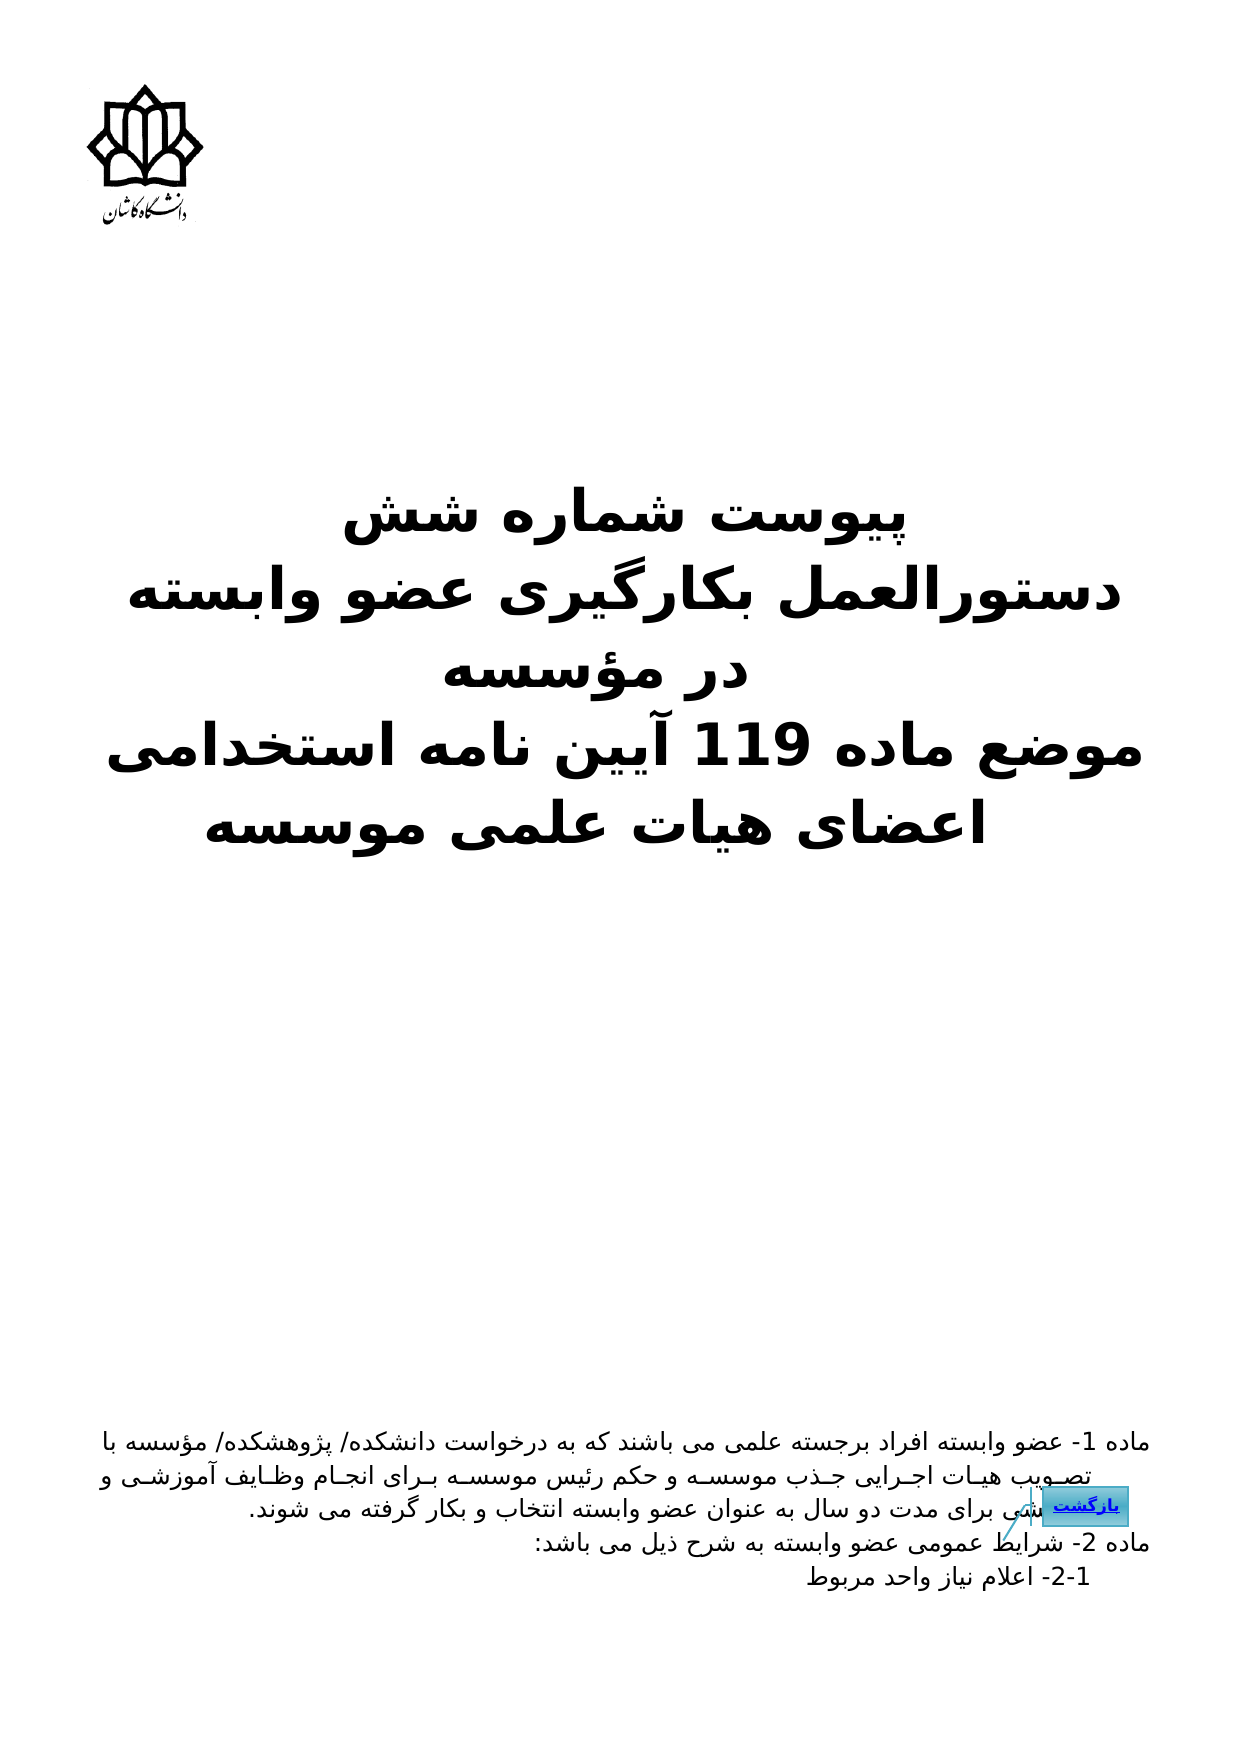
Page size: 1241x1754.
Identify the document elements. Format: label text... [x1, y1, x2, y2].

text پیوست شماره شش [100, 477, 1151, 545]
text 2-1- اعلام نیاز واحد مربوط [100, 1562, 1151, 1591]
text دستورالعمل بکارگیری عضو وابسته در مؤسسه [100, 556, 1151, 701]
text ماده 1- عضو وابسته افراد برجسته علمی می باشند که به درخواست دانشکده/ پژوهشکده/ مؤسسه با تصویب هیات اجرایی جذب موسسه و حکم رئیس موسسه برای انجام وظایف آموزشی و پژوهشی برای مدت دو سال به عنوان عضو وابسته انتخاب و بکار گرفته می شوند. [100, 1428, 1151, 1524]
picture [81, 80, 208, 227]
text موضع ماده 119 آیین نامه استخدامی اعضای هیات علمی موسسه [100, 712, 1151, 857]
text ماده 2- شرایط عمومی عضو وابسته به شرح ذیل می باشد: [100, 1528, 1151, 1557]
